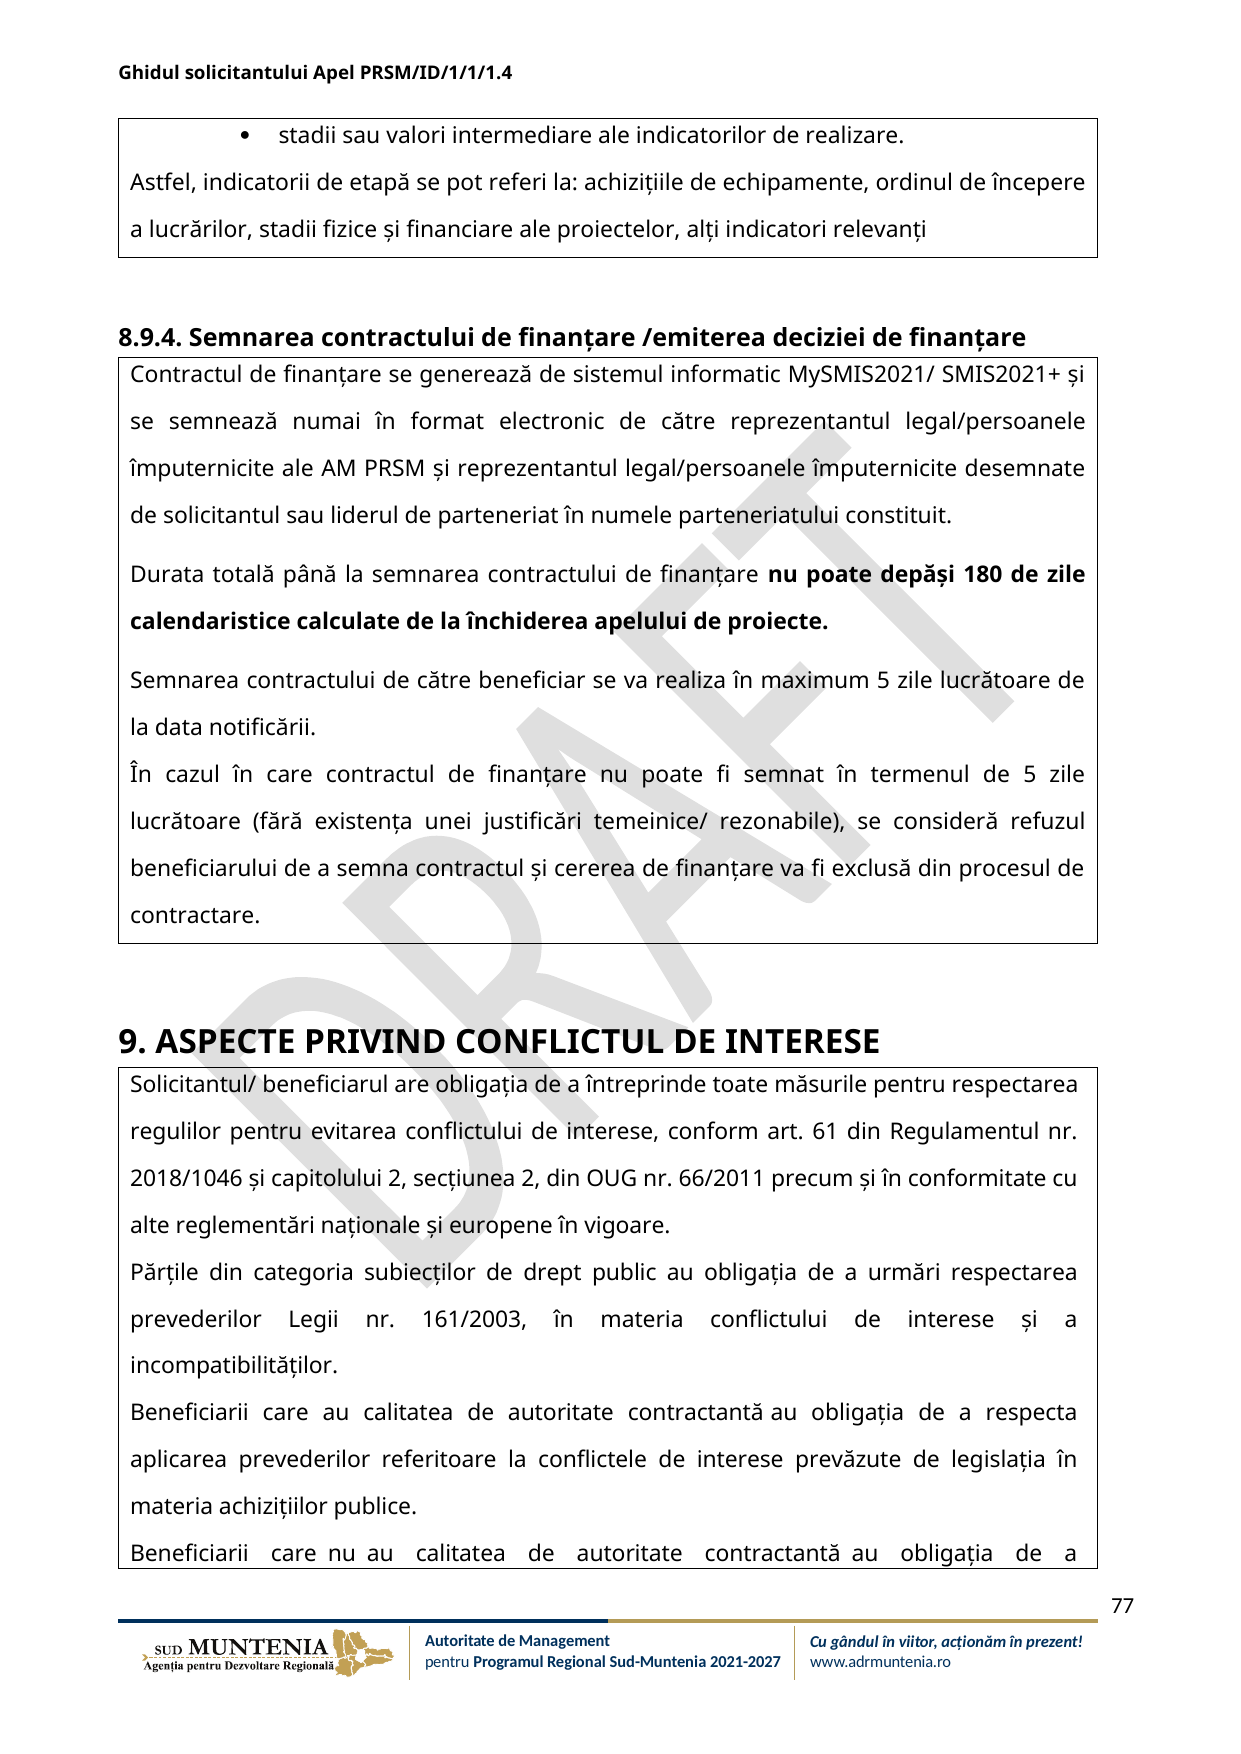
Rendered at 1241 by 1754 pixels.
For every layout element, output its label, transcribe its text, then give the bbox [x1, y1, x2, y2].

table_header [119, 119, 1097, 257]
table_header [119, 1068, 1097, 1568]
subtitle 8.9.4. Semnarea contractului de finanțare /emiterea deciziei de finanțare [118, 320, 1134, 354]
subtitle 9. ASPECTE PRIVIND CONFLICTUL DE INTERESE [118, 1018, 1134, 1064]
table_header Contractul de finanțare se generează de sistemul informatic MySMIS2021/ SMIS2021+ și se semnează numai în format electronic de către reprezentantul legal/persoanele împuternicite ale AM PRSM și reprezentantul legal/persoanele împuternicite desemnate de solicitantul sau liderul de parteneriat în numele parteneriatului constituit. Durata totală până la semnarea contractului de finanțare nu poate depăși 180 de zile calendaristice calculate de la închiderea apelului de proiecte. Semnarea contractului de către beneficiar se va realiza în maximum 5 zile lucrătoare de la data notificării. În cazul în care contractul de finanțare nu poate fi semnat în termenul de 5 zile lucrătoare (fără existența unei justificări temeinice/ rezonabile), se consideră refuzul beneficiarului de a semna contractul și cererea de finanțare va fi exclusă din procesul de contractare. [119, 358, 1097, 943]
